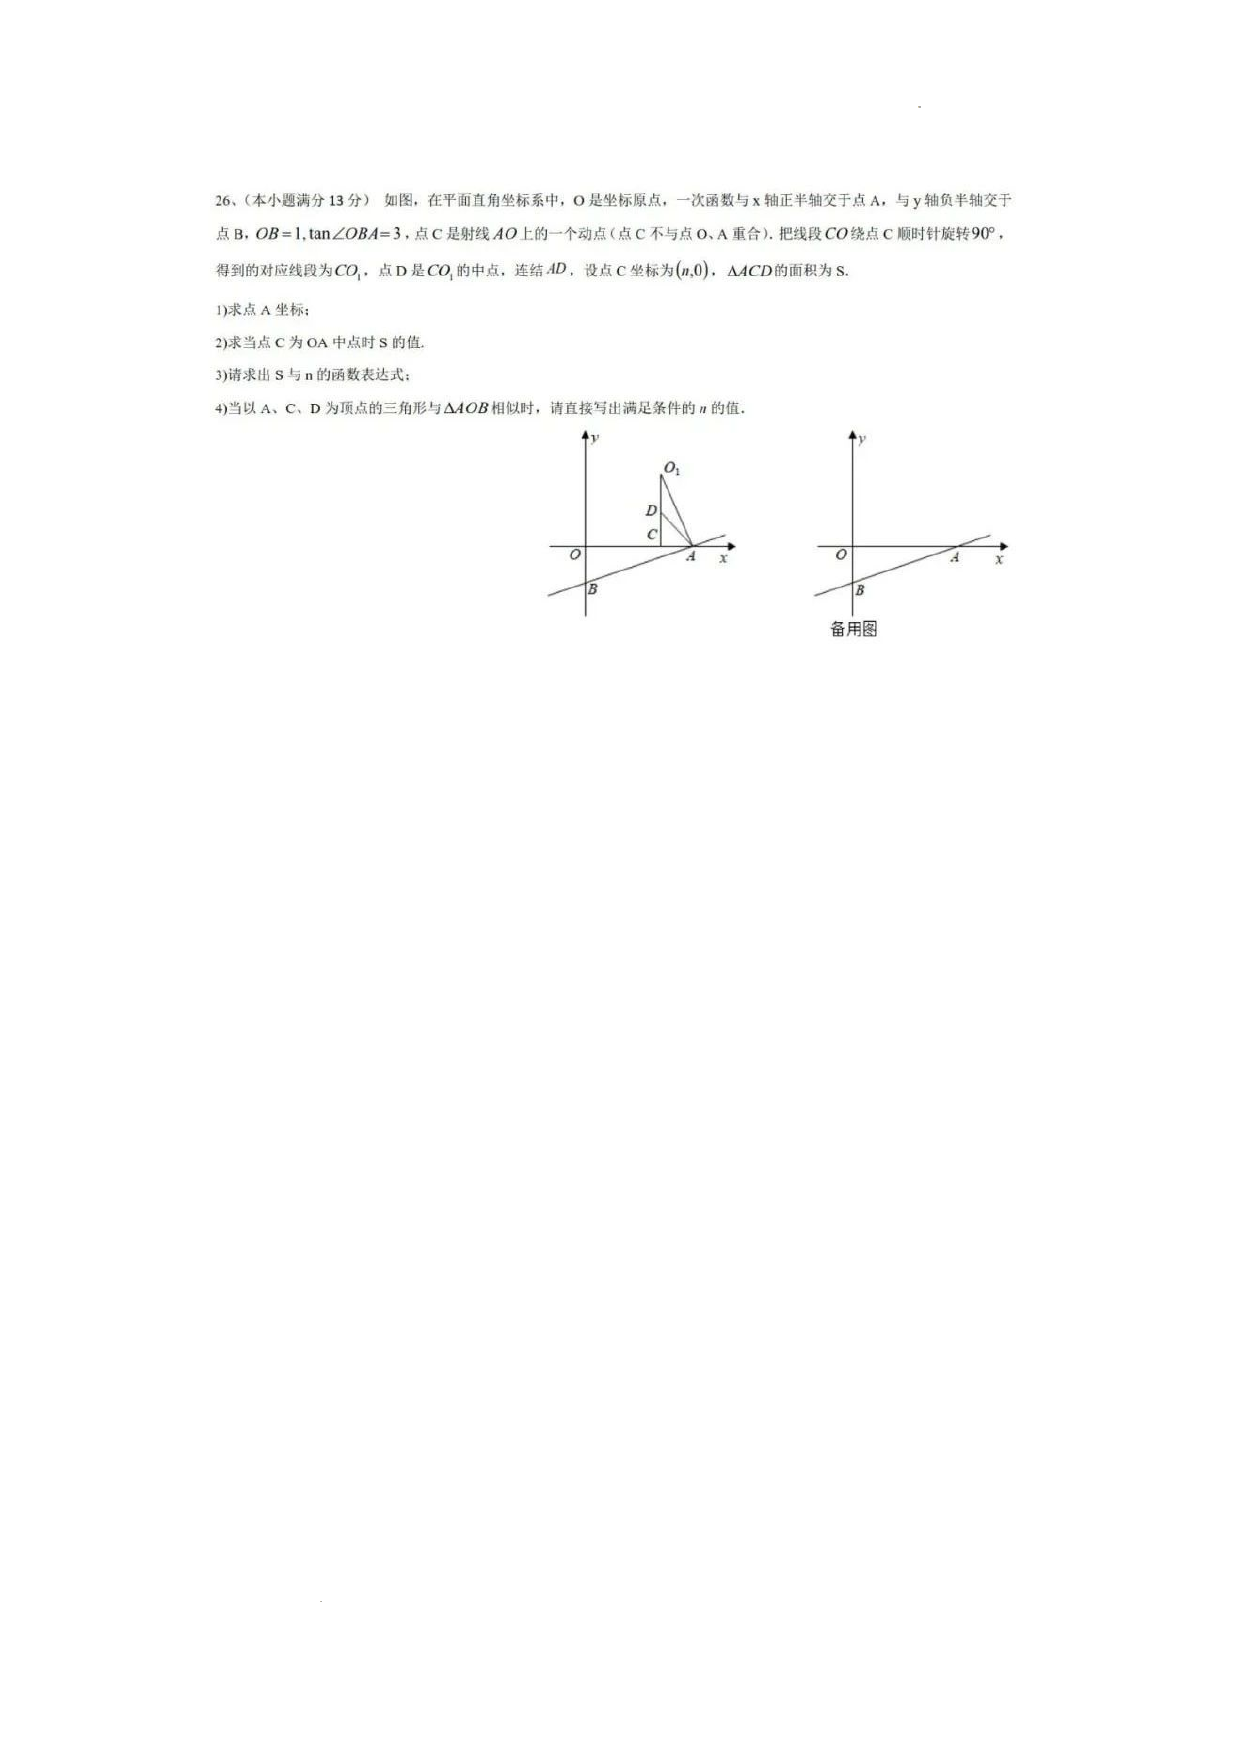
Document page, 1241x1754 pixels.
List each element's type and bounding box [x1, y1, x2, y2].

picture [187, 162, 1053, 833]
